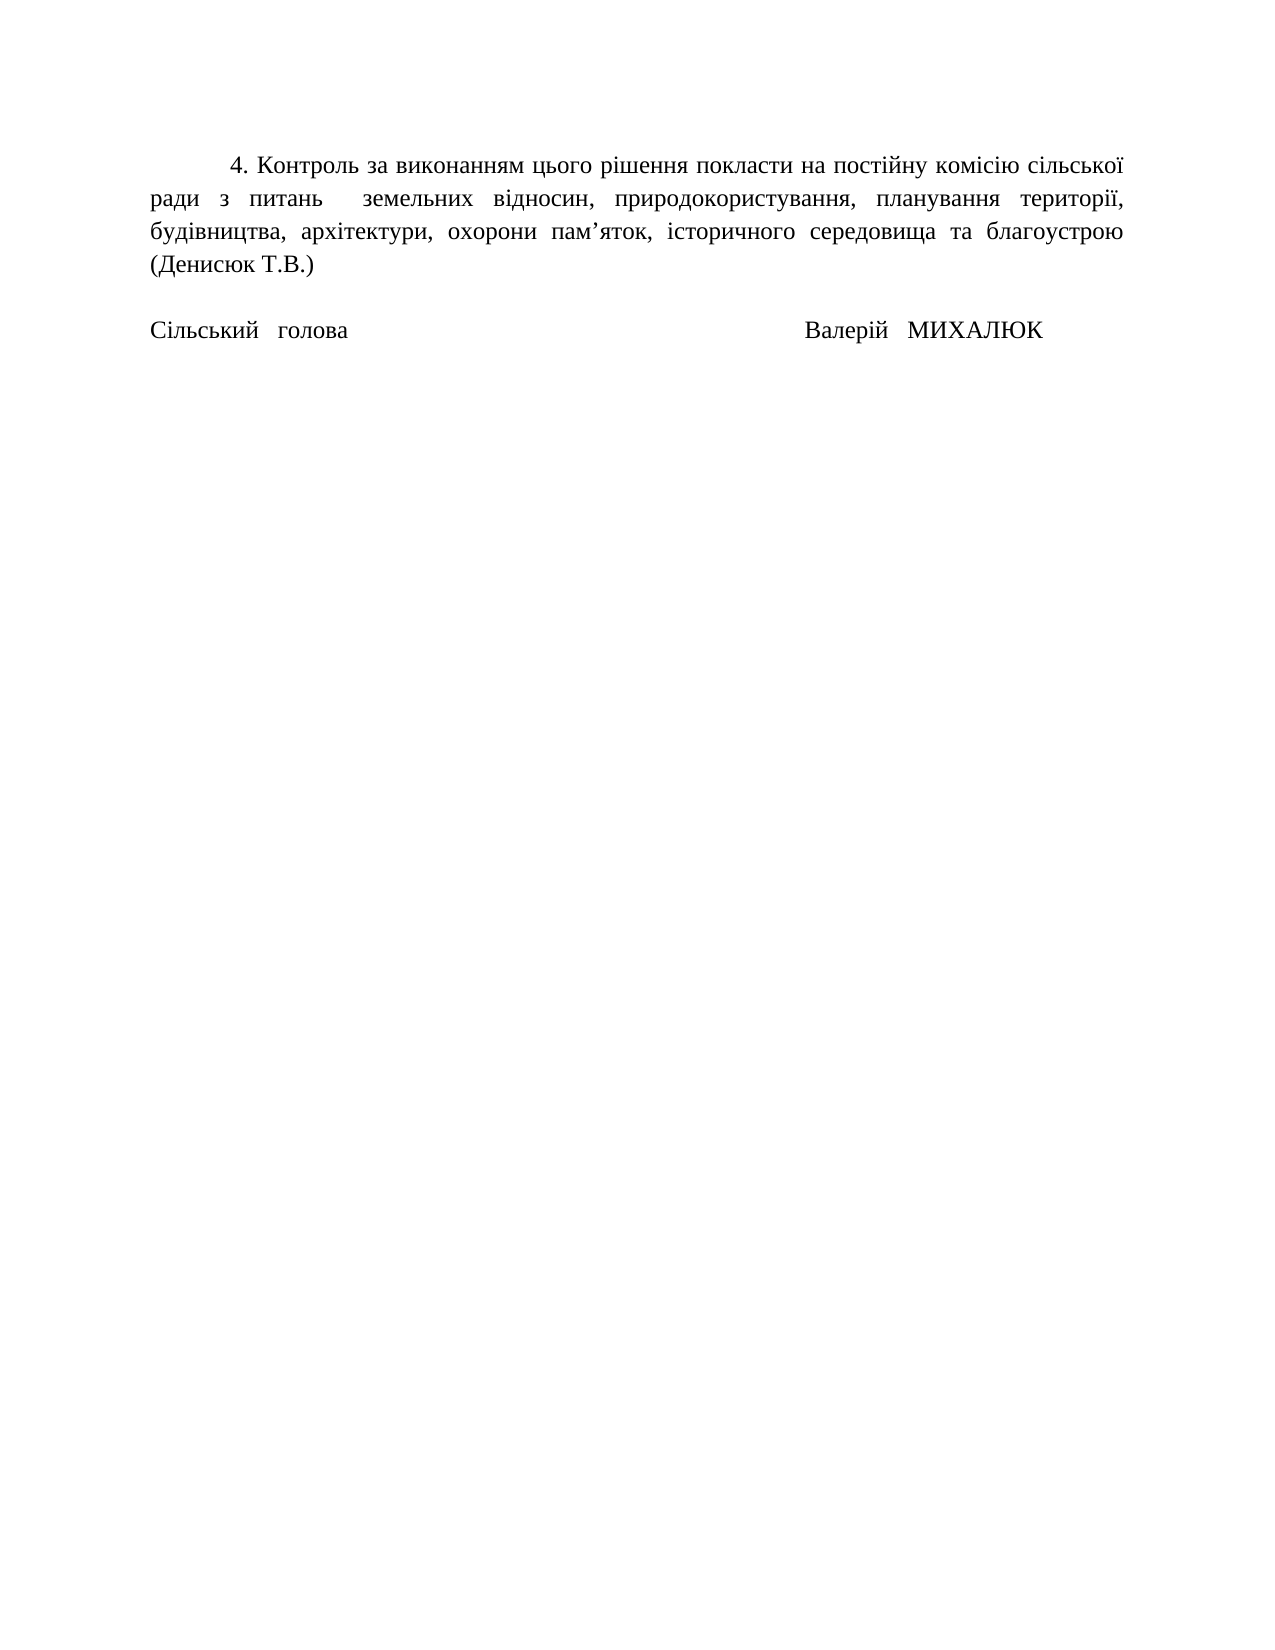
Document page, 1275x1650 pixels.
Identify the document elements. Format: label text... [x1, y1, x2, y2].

text Сільський голова Валерій МИХАЛЮК [150, 315, 1125, 344]
text 4. Контроль за виконанням цього рішення покласти на постійну комісію сільської ради з питань земельних відносин, природокористування, планування території, будівництва, архітектури, охорони пам’яток, історичного середовища та благоустрою (Денисюк Т.В.) [150, 150, 1125, 278]
